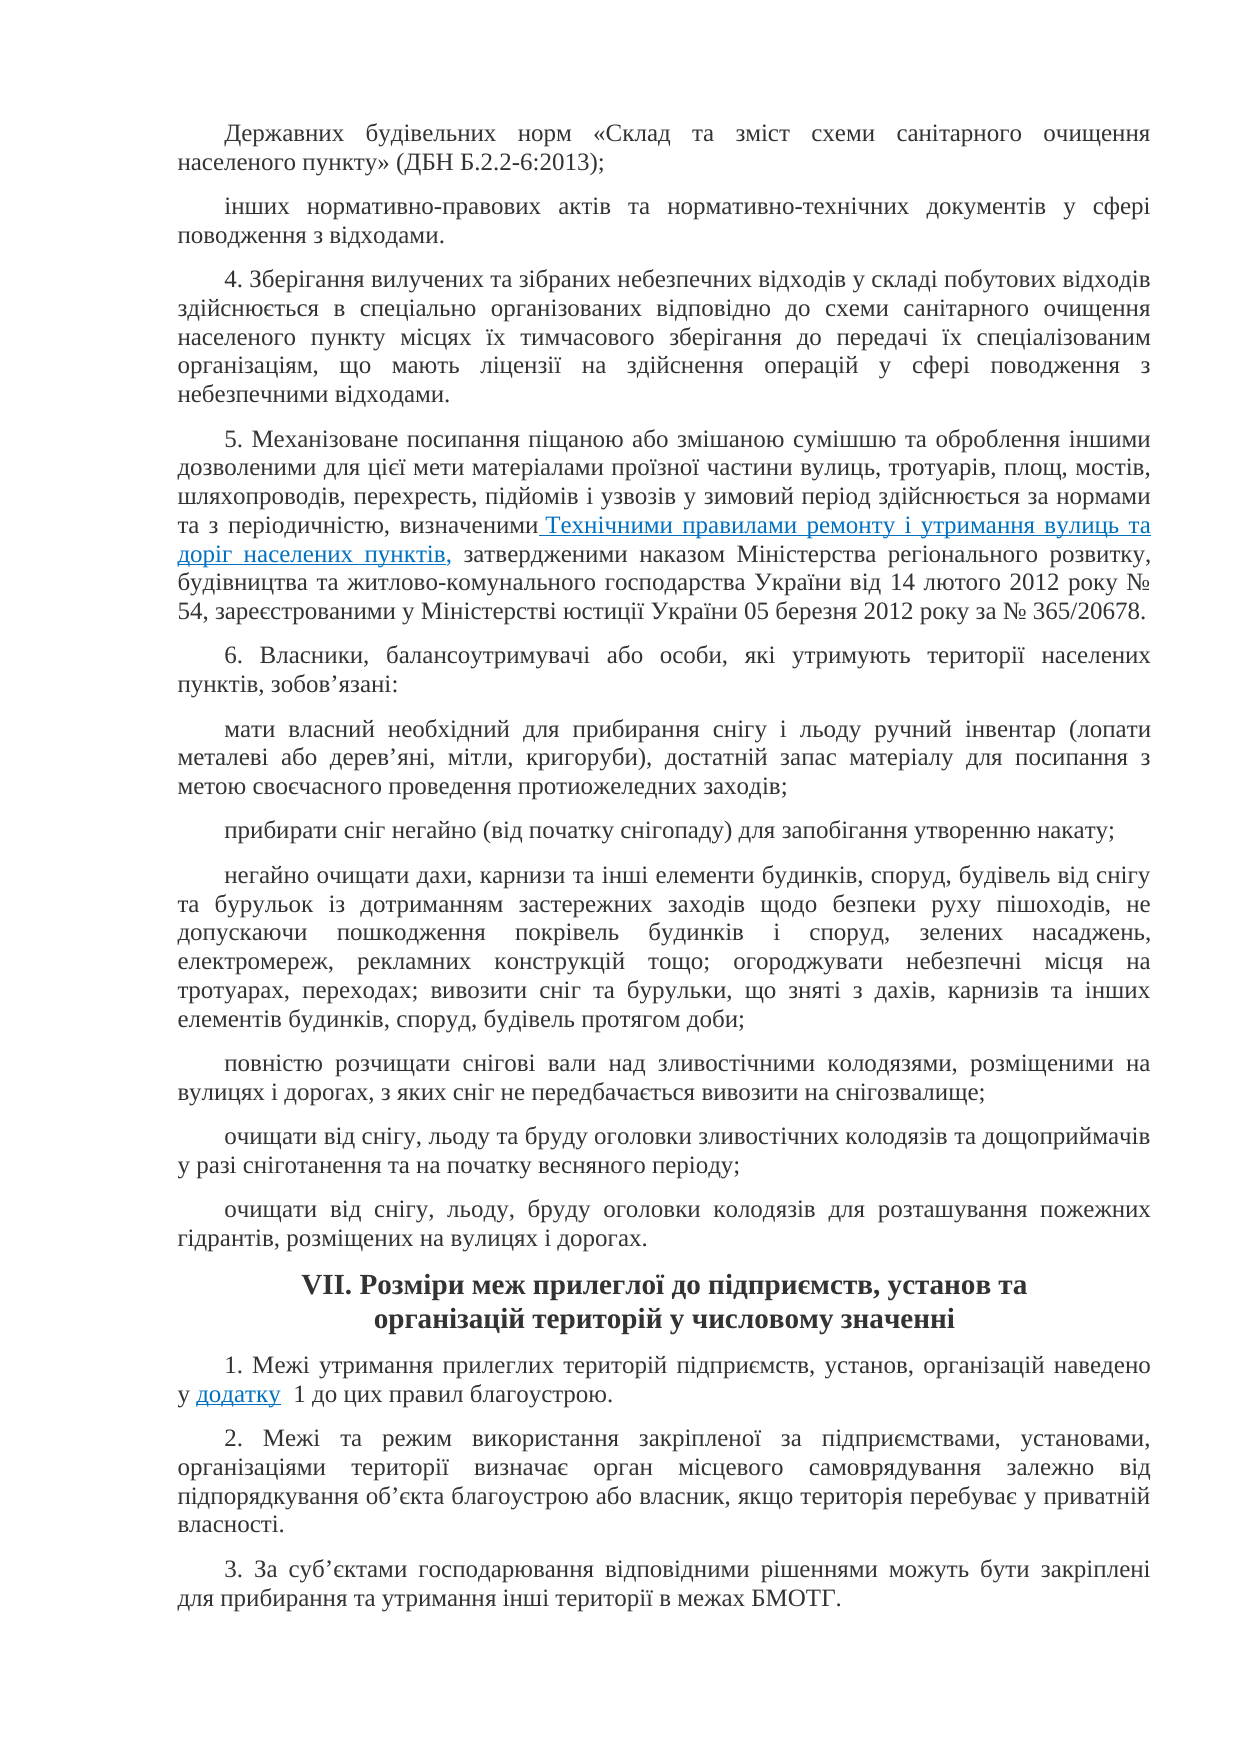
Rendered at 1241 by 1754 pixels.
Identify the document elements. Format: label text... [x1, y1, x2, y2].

text 4. Зберігання вилучених та зібраних небезпечних відходів у складі побутових відходів здійснюється в спеціально організованих відповідно до схеми санітарного очищення населеного пункту місцях їх тимчасового зберігання до передачі їх спеціалізованим організаціям, що мають ліцензії на здійснення операцій у сфері поводження з небезпечними відходами. [177, 264, 1152, 408]
text 6. Власники, балансоутримувачі або особи, які утримують території населених пунктів, зобов’язані: [177, 641, 1152, 698]
text 1. Межі утримання прилеглих територій підприємств, установ, організацій наведено у додатку 1 до цих правил благоустрою. [177, 1350, 1152, 1408]
text очищати від снігу, льоду, бруду оголовки колодязів для розташування пожежних гідрантів, розміщених на вулицях і дорогах. [177, 1194, 1152, 1252]
text VІІ. Розміри меж прилеглої до підприємств, установ та організацій територій у числовому значенні [224, 1267, 1105, 1334]
text 3. За суб’єктами господарювання відповідними рішеннями можуть бути закріплені для прибирання та утримання інші території в межах БМОТГ. [177, 1554, 1152, 1611]
text негайно очищати дахи, карнизи та інші елементи будинків, споруд, будівель від снігу та бурульок із дотриманням застережних заходів щодо безпеки руху пішоходів, не допускаючи пошкодження покрівель будинків і споруд, зелених насаджень, електромереж, рекламних конструкцій тощо; огороджувати небезпечні місця на тротуарах, переходах; вивозити сніг та бурульки, що зняті з дахів, карнизів та інших елементів будинків, споруд, будівель протягом доби; [177, 860, 1152, 1032]
text Державних будівельних норм «Склад та зміст схеми санітарного очищення населеного пункту» (ДБН Б.2.2-6:2013); [177, 118, 1152, 176]
text повністю розчищати снігові вали над зливостічними колодязями, розміщеними на вулицях і дорогах, з яких сніг не передбачається вивозити на снігозвалище; [177, 1048, 1152, 1106]
text 5. Механізоване посипання піщаною або змішаною сумішшю та оброблення іншими дозволеними для цієї мети матеріалами проїзної частини вулиць, тротуарів, площ, мостів, шляхопроводів, перехресть, підйомів і узвозів у зимовий період здійснюється за нормами та з періодичністю, визначеними Технічними правилами ремонту і утримання вулиць та доріг населених пунктів, затвердженими наказом Міністерства регіонального розвитку, будівництва та житлово-комунального господарства України від 14 лютого 2012 року № 54, зареєстрованими у Міністерстві юстиції України 05 березня 2012 року за № 365/20678. [177, 424, 1152, 625]
text 2. Межі та режим використання закріпленої за підприємствами, установами, організаціями території визначає орган місцевого самоврядування залежно від підпорядкування об’єкта благоустрою або власник, якщо територія перебуває у приватній власності. [177, 1423, 1152, 1538]
text мати власний необхідний для прибирання снігу і льоду ручний інвентар (лопати металеві або дерев’яні, мітли, кригоруби), достатній запас матеріалу для посипання з метою своєчасного проведення протиожеледних заходів; [177, 714, 1152, 800]
text прибирати сніг негайно (від початку снігопаду) для запобігання утворенню накату; [177, 816, 1152, 844]
text інших нормативно-правових актів та нормативно-технічних документів у сфері поводження з відходами. [177, 191, 1152, 249]
text очищати від снігу, льоду та бруду оголовки зливостічних колодязів та дощоприймачів у разі сніготанення та на початку весняного періоду; [177, 1121, 1152, 1179]
